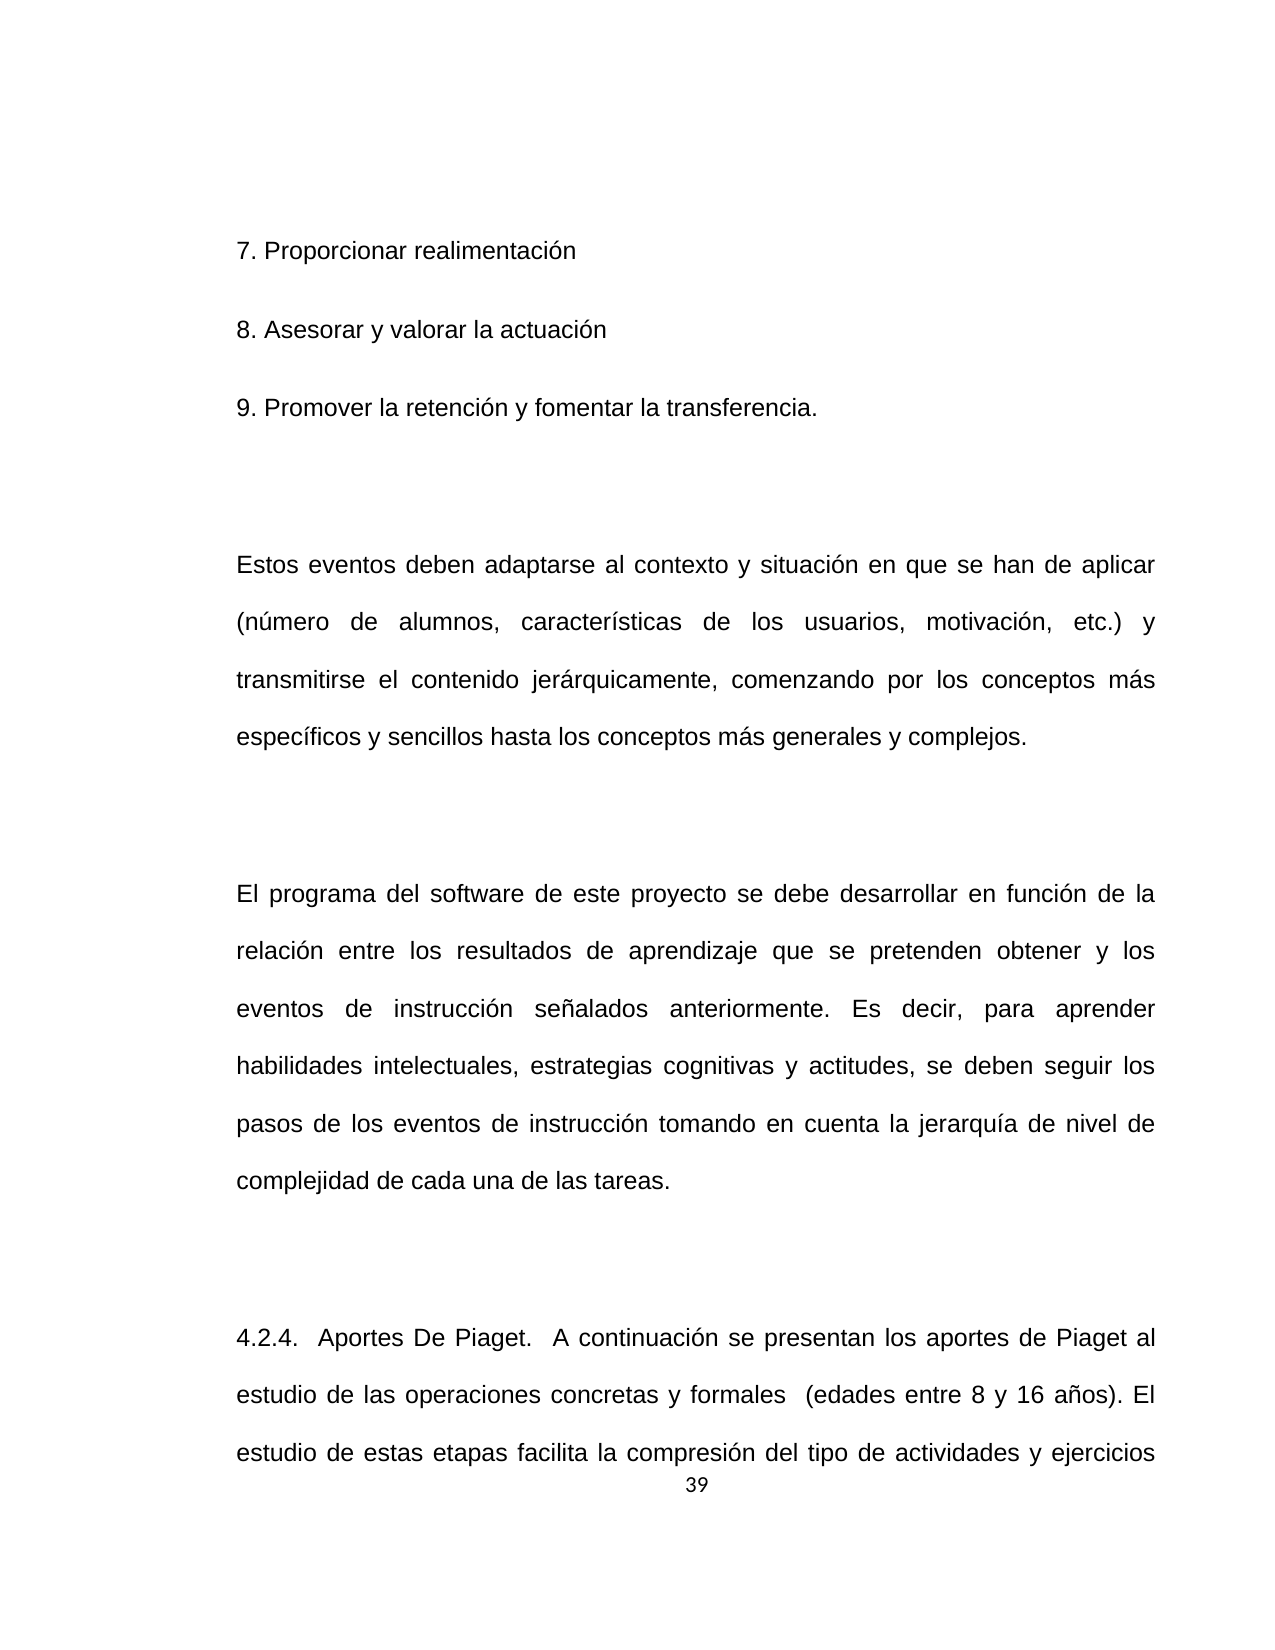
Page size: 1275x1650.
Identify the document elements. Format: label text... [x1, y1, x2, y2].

text 7. Proporcionar realimentación [236, 236, 1157, 265]
text Estos eventos deben adaptarse al contexto y situación en que se han de aplicar (número de alumnos, características de los usuarios, motivación, etc.) y transmitirse el contenido jerárquicamente, comenzando por los conceptos más específicos y sencillos hasta los conceptos más generales y complejos. [236, 549, 1157, 751]
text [236, 1323, 1157, 1467]
text El programa del software de este proyecto se debe desarrollar en función de la relación entre los resultados de aprendizaje que se pretenden obtener y los eventos de instrucción señalados anteriormente. Es decir, para aprender habilidades intelectuales, estrategias cognitivas y actitudes, se deben seguir los pasos de los eventos de instrucción tomando en cuenta la jerarquía de nivel de complejidad de cada una de las tareas. [236, 879, 1157, 1195]
text 9. Promover la retención y fomentar la transferencia. [236, 393, 1157, 422]
text 8. Asesorar y valorar la actuación [236, 314, 1157, 343]
